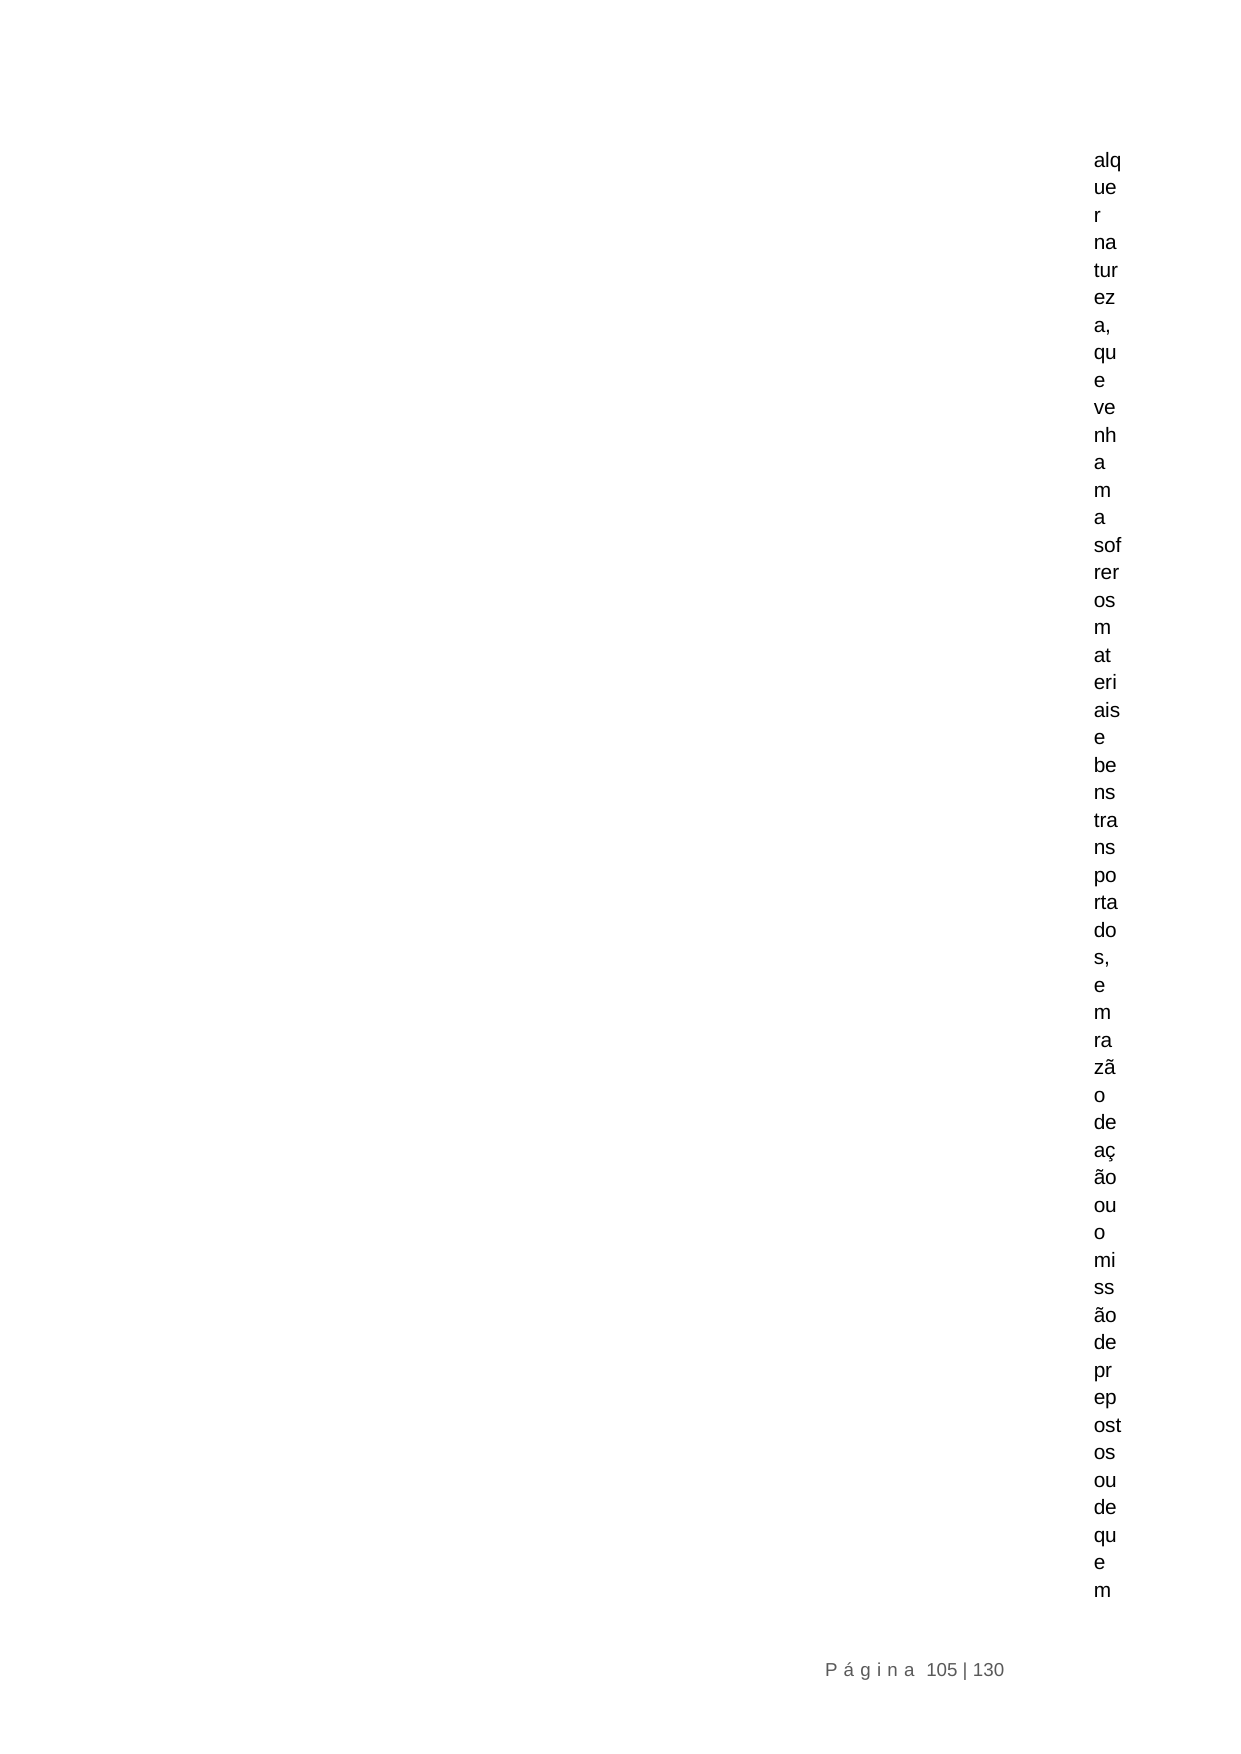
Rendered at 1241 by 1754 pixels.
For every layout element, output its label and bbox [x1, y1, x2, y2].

text [1048, 148, 1122, 1602]
